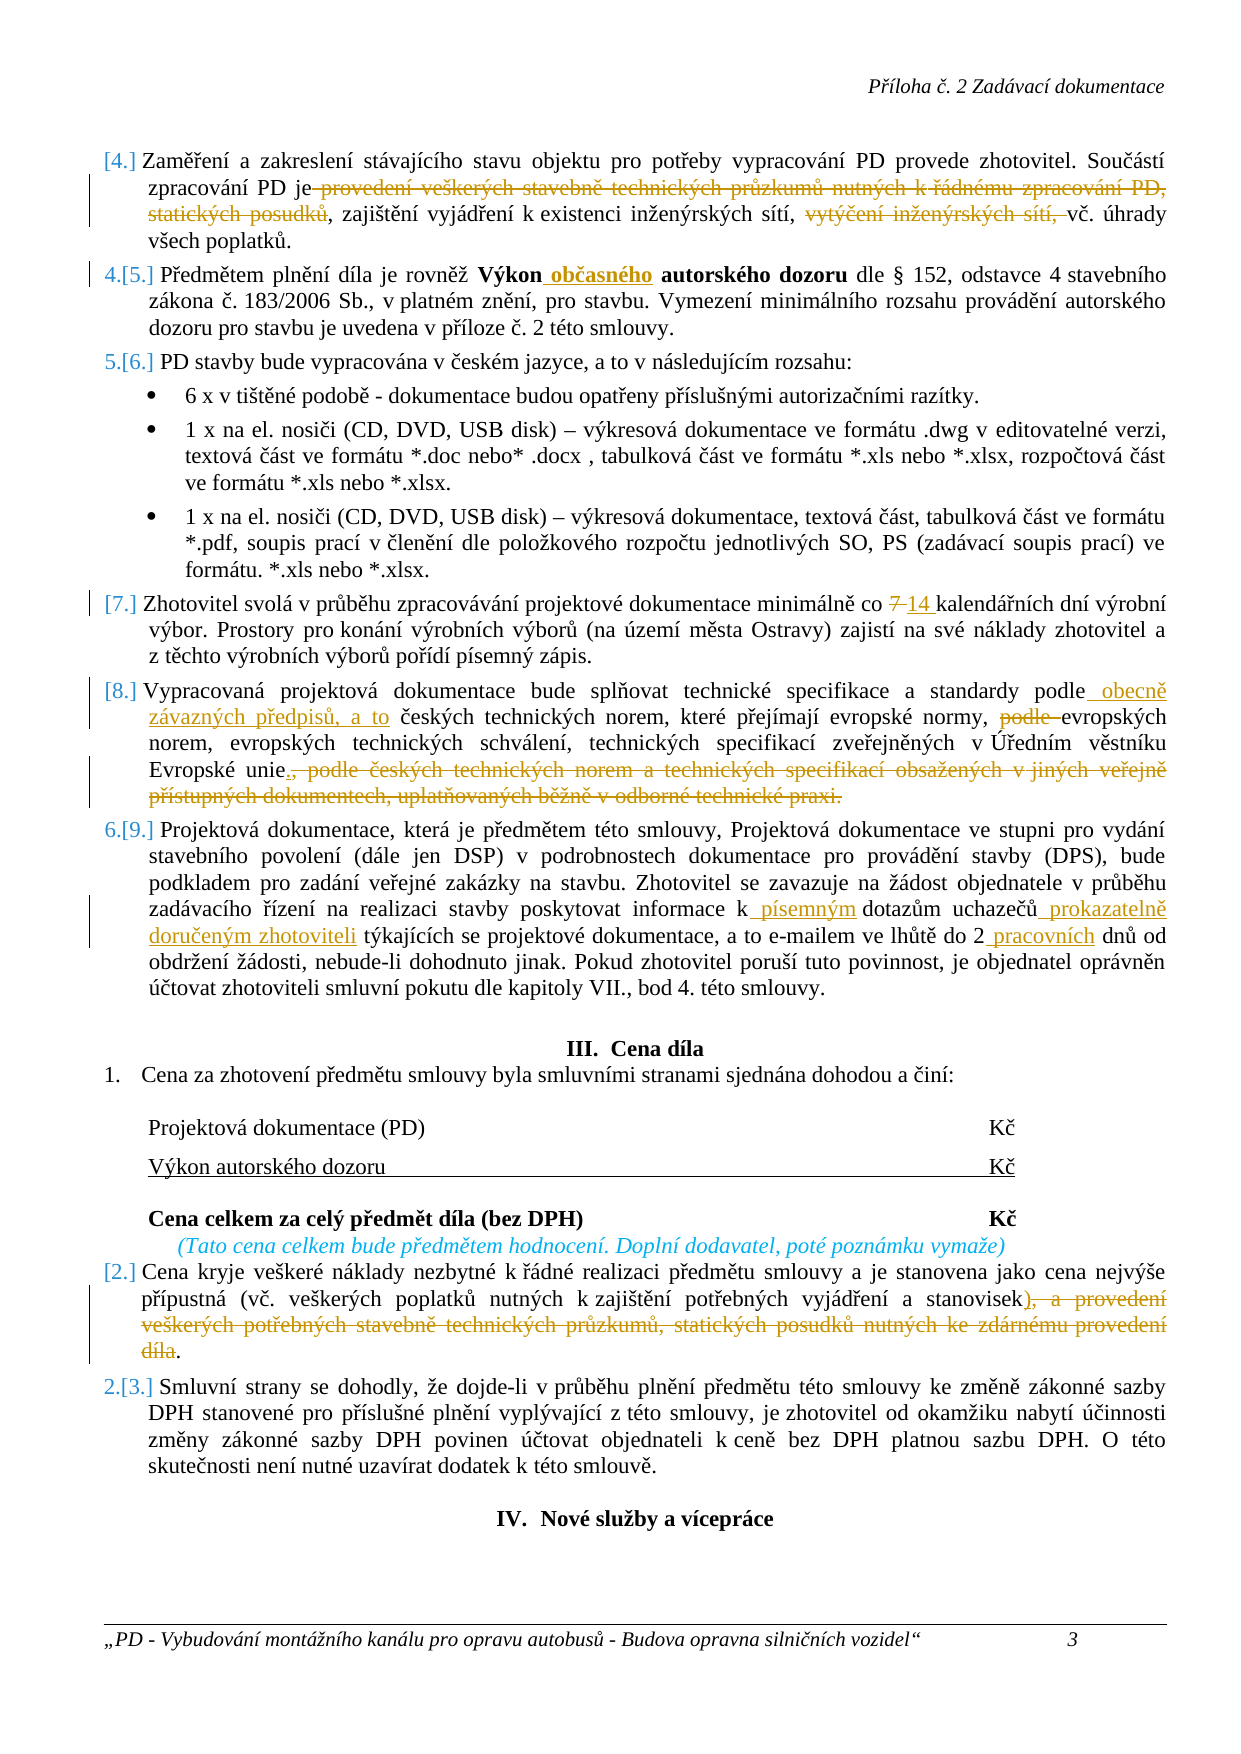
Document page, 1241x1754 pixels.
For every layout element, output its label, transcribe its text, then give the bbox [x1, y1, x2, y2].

subtitle Cena za zhotovení předmětu smlouvy byla smluvními stranami sjednána dohodou a činí: [103, 1061, 1167, 1088]
list Výkon autorského dozoru Kč [148, 1153, 1167, 1179]
list Nové služby a vícepráce [103, 1505, 1167, 1531]
text (Tato cena celkem bude předmětem hodnocení. Doplní dodavatel, poté poznámku vymaže) [103, 1232, 1167, 1258]
text Cena celkem za celý předmět díla (bez DPH) Kč [103, 1206, 1167, 1232]
list Zhotovitel svolá v průběhu zpracovávání projektové dokumentace minimálně co kalendářních dní výrobní výbor. Prostory pro konání výrobních výborů (na území města Ostravy) zajistí na své náklady zhotovitel a z těchto výrobních výborů pořídí písemný zápis. [104, 590, 1167, 669]
list Předmětem plnění díla je rovněž Výkon autorského dozoru dle § 152, odstavce 4 stavebního zákona č. 183/2006 Sb., v platném znění, pro stavbu. Vymezení minimálního rozsahu provádění autorského dozoru pro stavbu je uvedena v příloze č. 2 této smlouvy. [104, 261, 1167, 340]
list Projektová dokumentace, která je předmětem této smlouvy, Projektová dokumentace ve stupni pro vydání stavebního povolení (dále jen DSP) v podrobnostech dokumentace pro provádění stavby (DPS), bude podkladem pro zadání veřejné zakázky na stavbu. Zhotovitel se zavazuje na žádost objednatele v průběhu zadávacího řízení na realizaci stavby poskytovat informace k dotazům uchazečů týkajících se projektové dokumentace, a to e-mailem ve lhůtě do 2 dnů od obdržení žádosti, nebude-li dohodnuto jinak. Pokud zhotovitel poruší tuto povinnost, je objednatel oprávněn účtovat zhotoviteli smluvní pokutu dle kapitoly VII., bod 4. této smlouvy. [104, 816, 1167, 1001]
subtitle Smluvní strany se dohodly, že dojde-li v průběhu plnění předmětu této smlouvy ke změně zákonné sazby DPH stanovené pro příslušné plnění vyplývající z této smlouvy, je zhotovitel od okamžiku nabytí účinnosti změny zákonné sazby DPH povinen účtovat objednateli k ceně bez DPH platnou sazbu DPH. O této skutečnosti není nutné uzavírat dodatek k této smlouvě. [103, 1373, 1167, 1478]
subtitle Cena kryje veškeré náklady nezbytné k řádné realizaci předmětu smlouvy a je stanovena jako cena nejvýše přípustná (vč. veškerých poplatků nutných k zajištění potřebných vyjádření a stanovisek. [103, 1258, 1167, 1364]
text Projektová dokumentace (PD) Kč [148, 1114, 1167, 1140]
list 1 x na el. nosiči (CD, DVD, USB disk) – výkresová dokumentace ve formátu .dwg v editovatelné verzi, textová část ve formátu *.doc nebo* .docx , tabulková část ve formátu *.xls nebo *.xlsx, rozpočtová část ve formátu *.xls nebo *.xlsx. [147, 416, 1167, 495]
list Cena díla [103, 1035, 1167, 1061]
list 6 x v tištěné podobě - dokumentace budou opatřeny příslušnými autorizačními razítky. [147, 382, 1167, 408]
list PD stavby bude vypracována v českém jazyce, a to v následujícím rozsahu: [104, 348, 1167, 374]
list 1 x na el. nosiči (CD, DVD, USB disk) – výkresová dokumentace, textová část, tabulková část ve formátu *.pdf, soupis prací v členění dle položkového rozpočtu jednotlivých SO, PS (zadávací soupis prací) ve formátu. *.xls nebo *.xlsx. [147, 503, 1167, 582]
list Zaměření a zakreslení stávajícího stavu objektu pro potřeby vypracování PD provede zhotovitel. Součástí zpracování PD je, zajištění vyjádření k existenci inženýrských sítí, vč. úhrady všech poplatků. [103, 148, 1167, 253]
list Vypracovaná projektová dokumentace bude splňovat technické specifikace a standardy podle českých technických norem, které přejímají evropské normy, evropských norem, evropských technických schválení, technických specifikací zveřejněných v Úředním věstníku Evropské unie [104, 677, 1167, 808]
